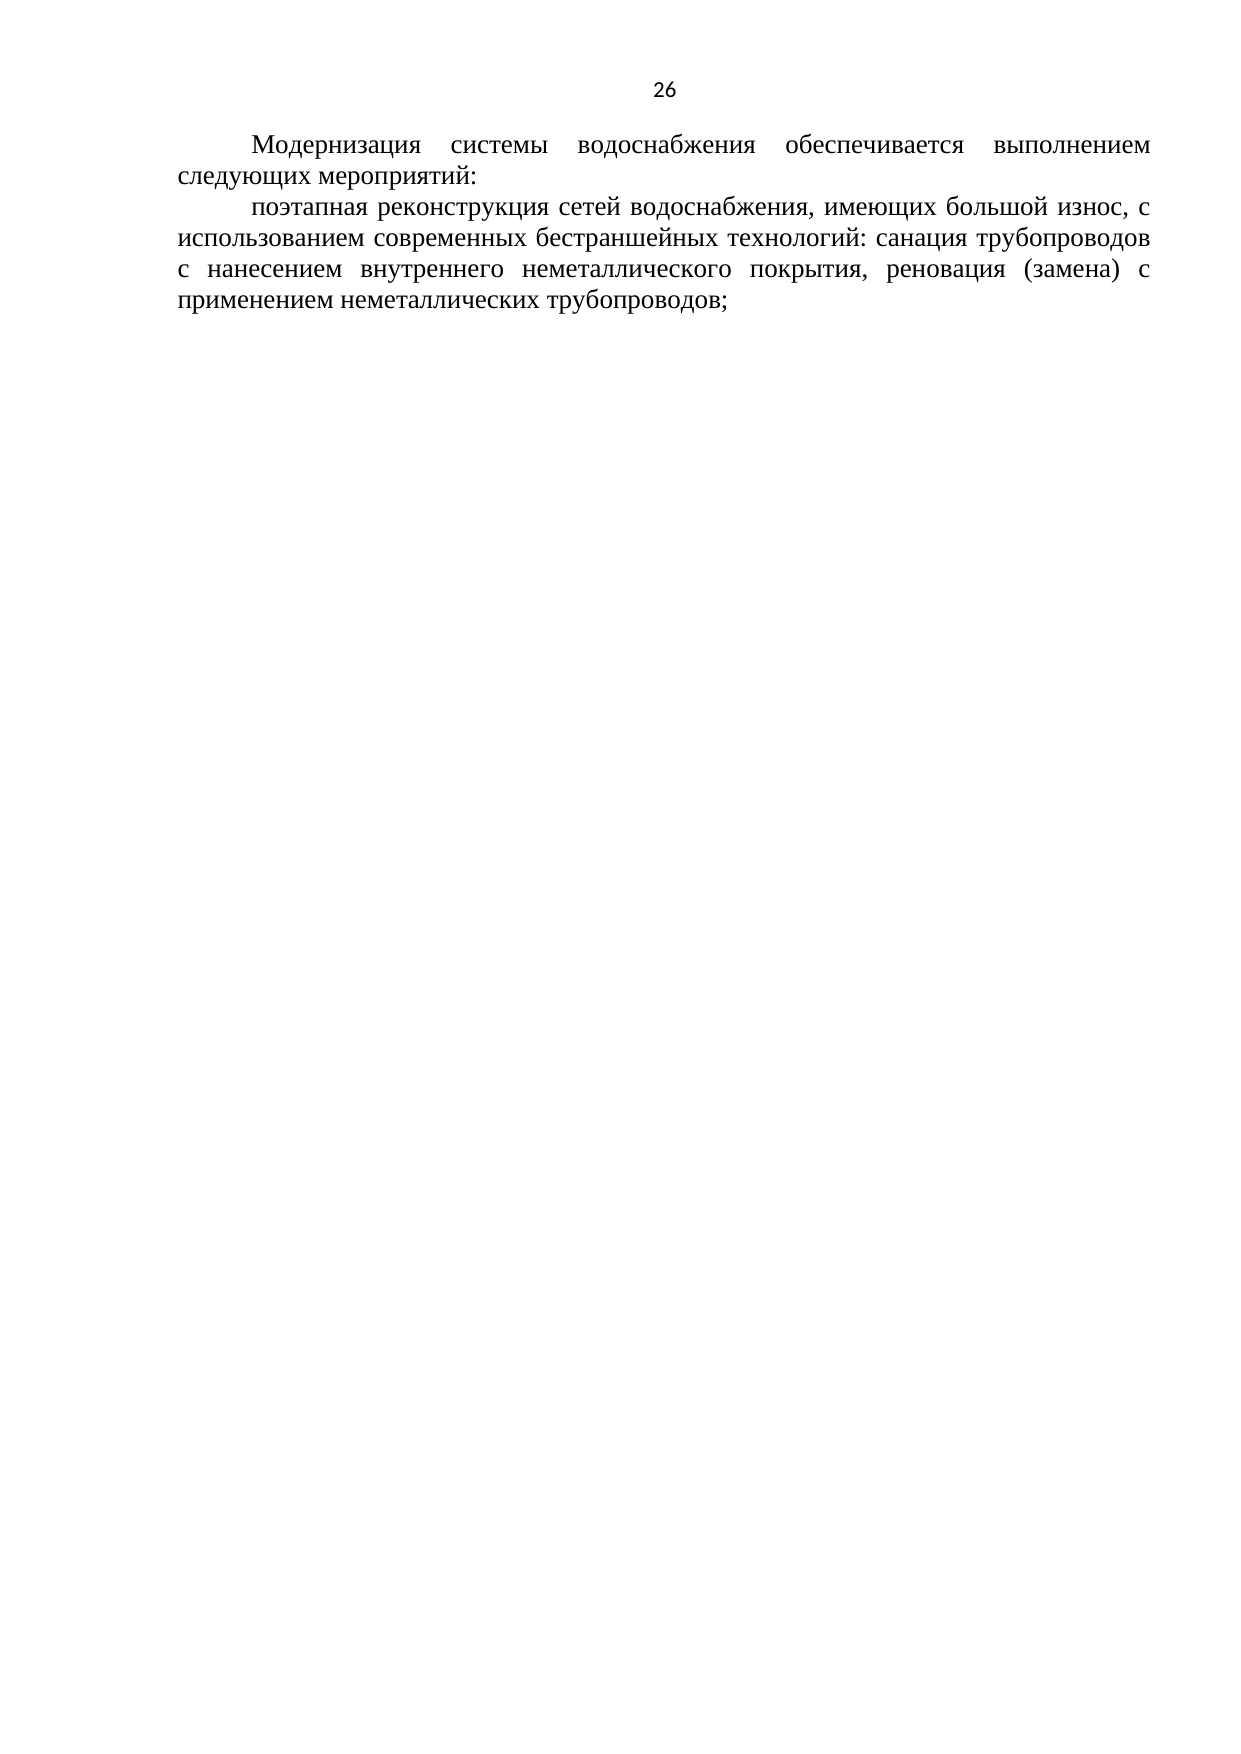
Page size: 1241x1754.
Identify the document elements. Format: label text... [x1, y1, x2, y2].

text Модернизация системы водоснабжения обеспечивается выполнением следующих мероприятий: [177, 128, 1152, 190]
text поэтапная реконструкция сетей водоснабжения, имеющих большой износ, с использованием современных бестраншейных технологий: санация трубопроводов с нанесением внутреннего неметаллического покрытия, реновация (замена) с применением неметаллических трубопроводов; [177, 190, 1152, 314]
